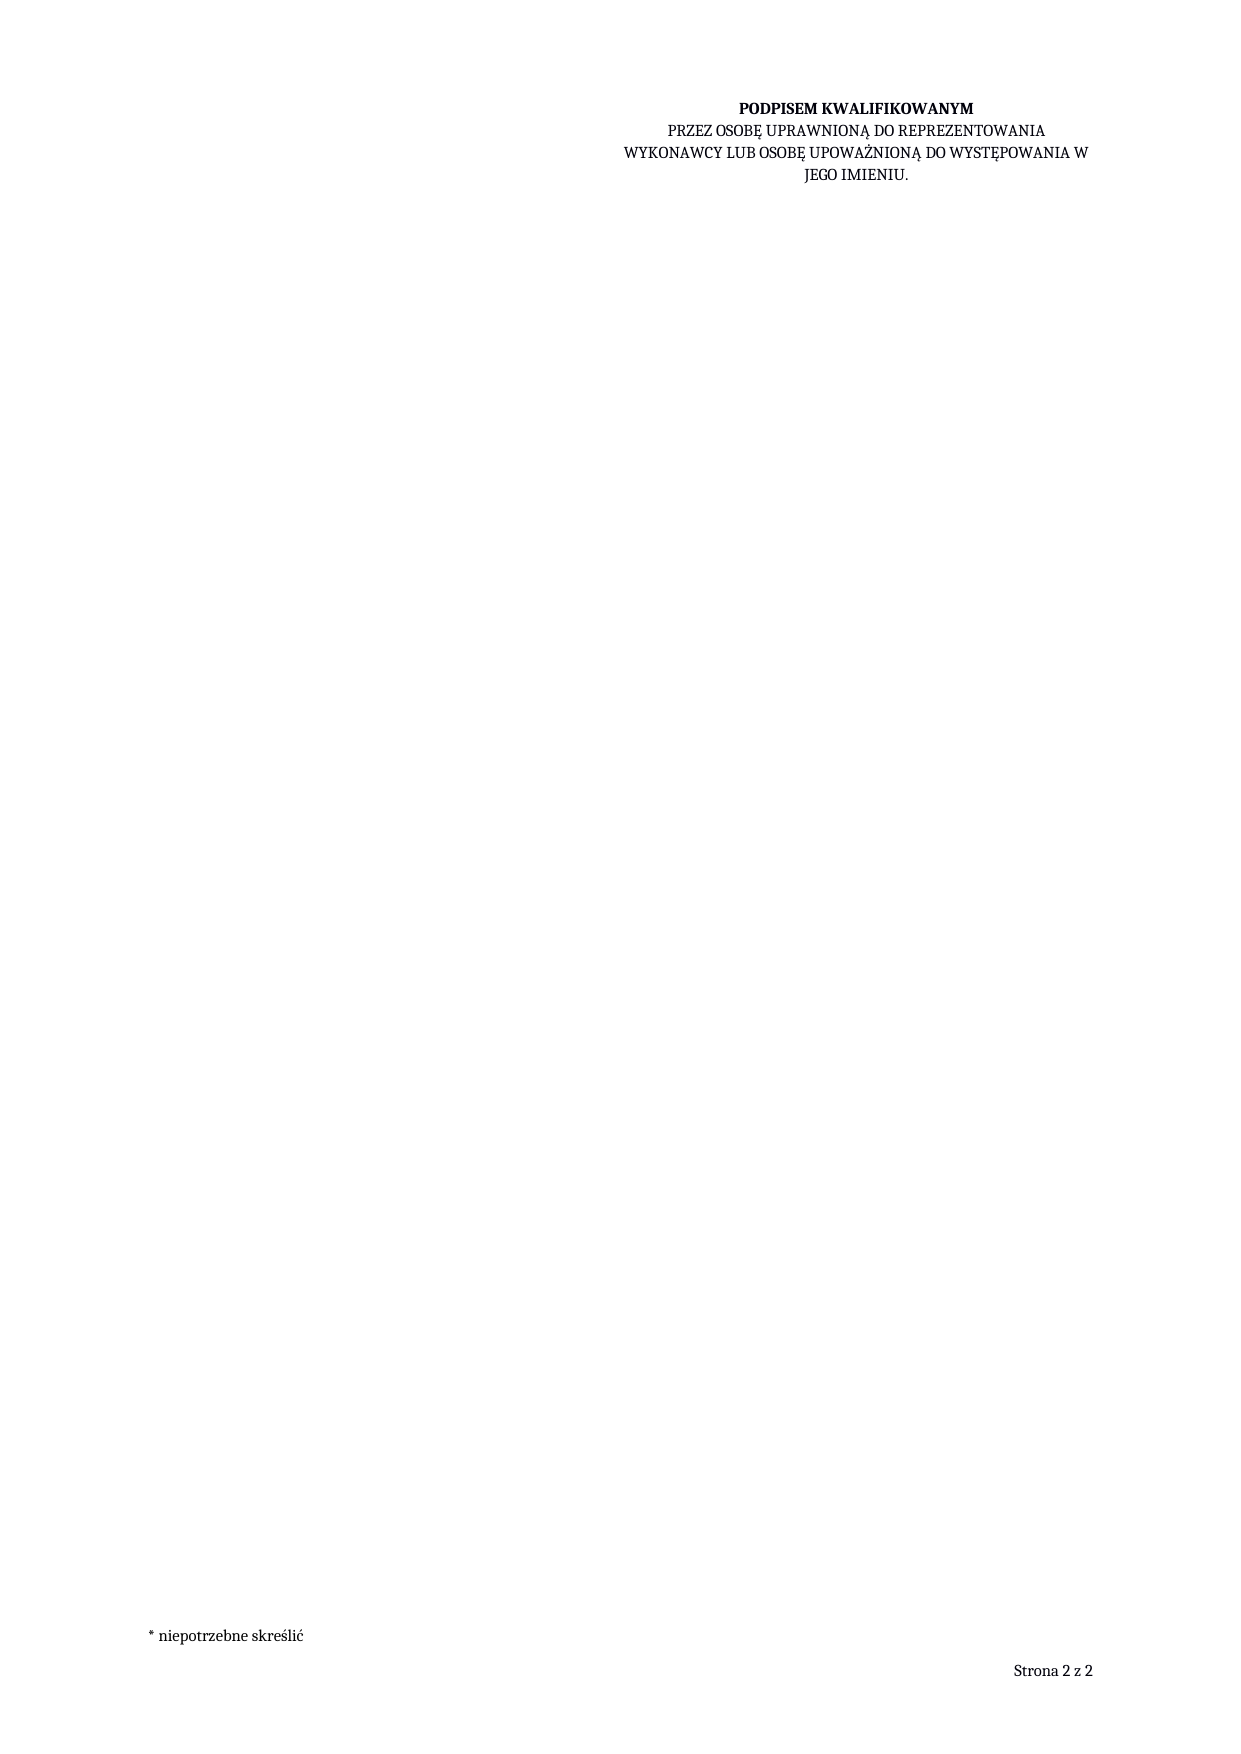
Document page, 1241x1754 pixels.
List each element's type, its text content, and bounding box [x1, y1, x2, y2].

text PRZEZ OSOBĘ UPRAWNIONĄ DO REPREZENTOWANIA WYKONAWCY LUB OSOBĘ UPOWAŻNIONĄ DO WYSTĘPOWANIA W JEGO IMIENIU. [620, 122, 1093, 185]
text PODPISEM KWALIFIKOWANYM [620, 99, 1093, 119]
